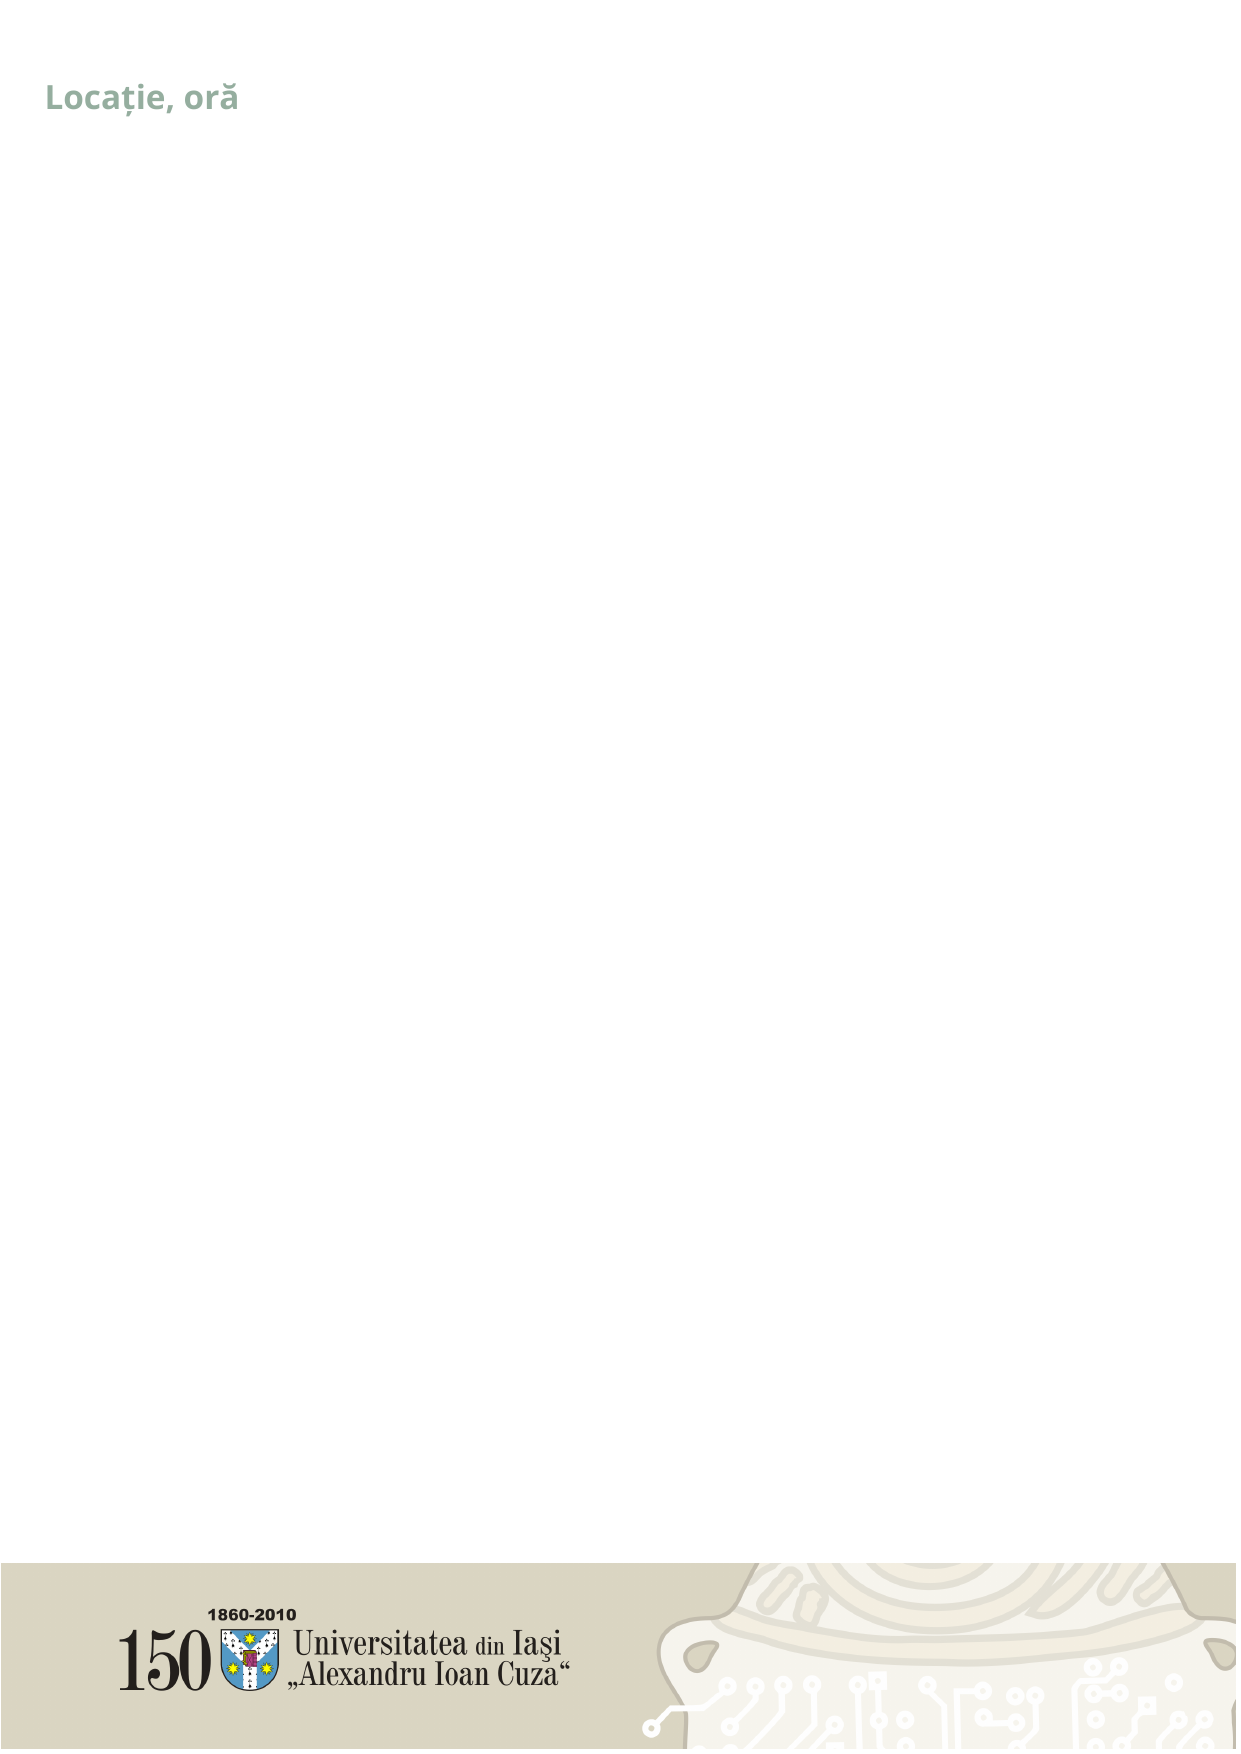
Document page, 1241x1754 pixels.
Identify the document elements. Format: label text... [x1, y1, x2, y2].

picture [0, 1563, 1236, 1749]
text Locaţie, oră [44, 74, 1196, 119]
